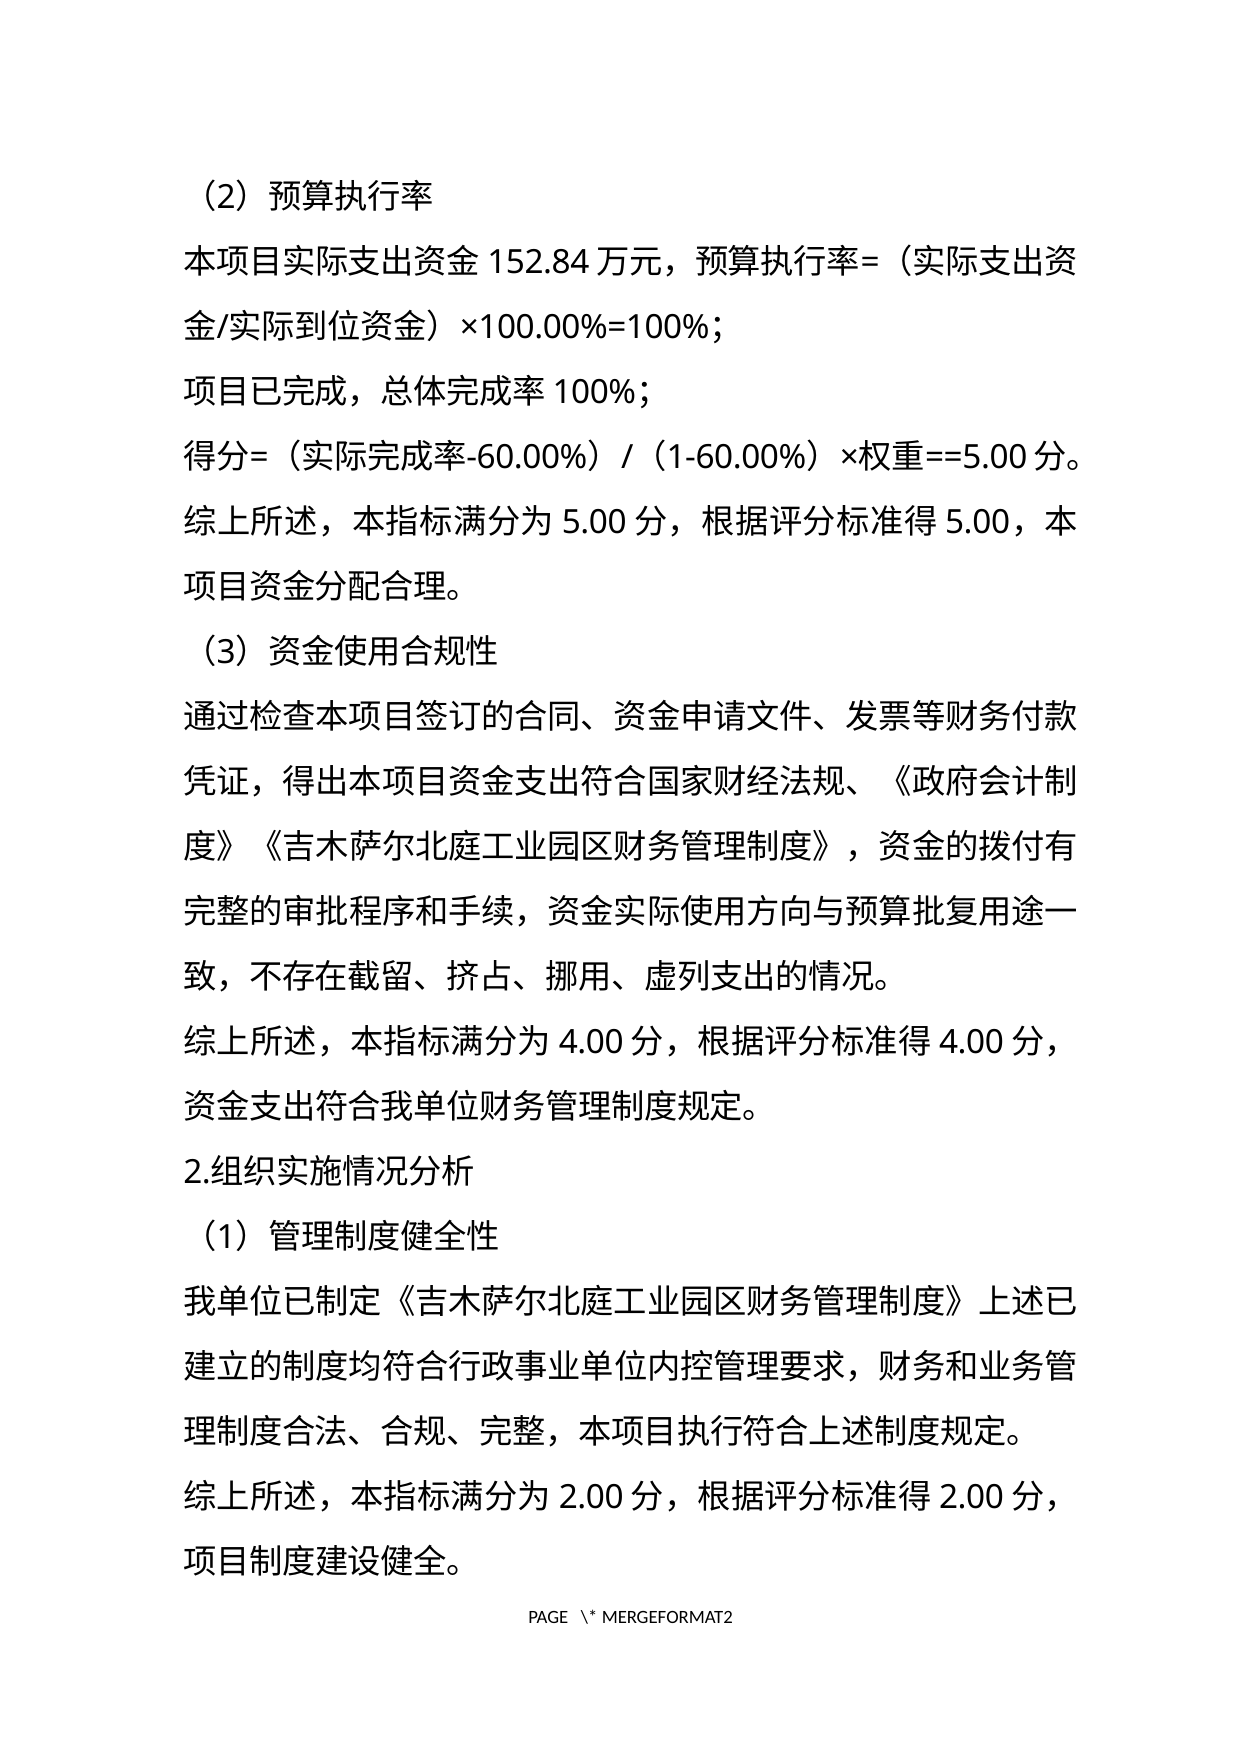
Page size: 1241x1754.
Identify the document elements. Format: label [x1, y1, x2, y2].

text [183, 162, 1078, 1592]
